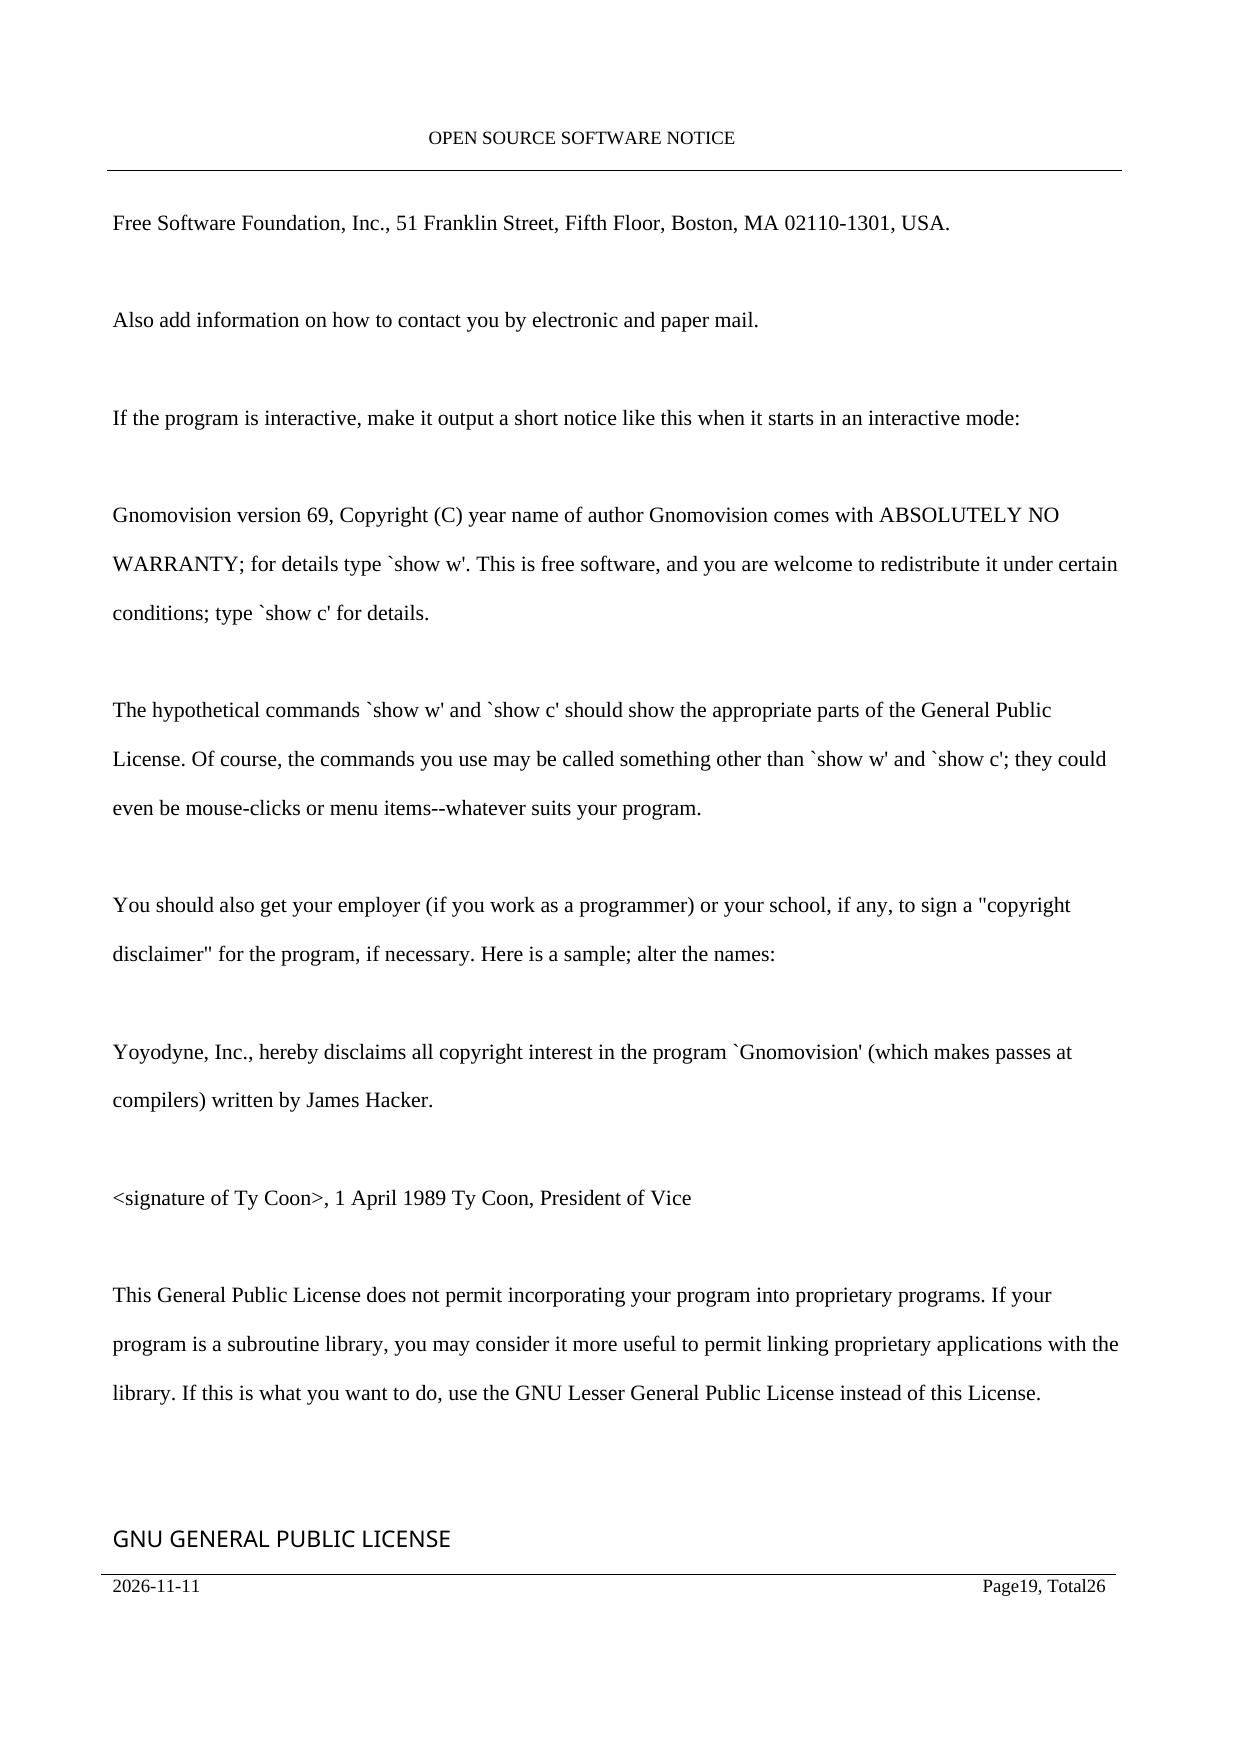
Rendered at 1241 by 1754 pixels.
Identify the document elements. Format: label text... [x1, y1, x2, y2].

text GNU GENERAL PUBLIC LICENSE [112, 1523, 1128, 1555]
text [112, 206, 1128, 1506]
